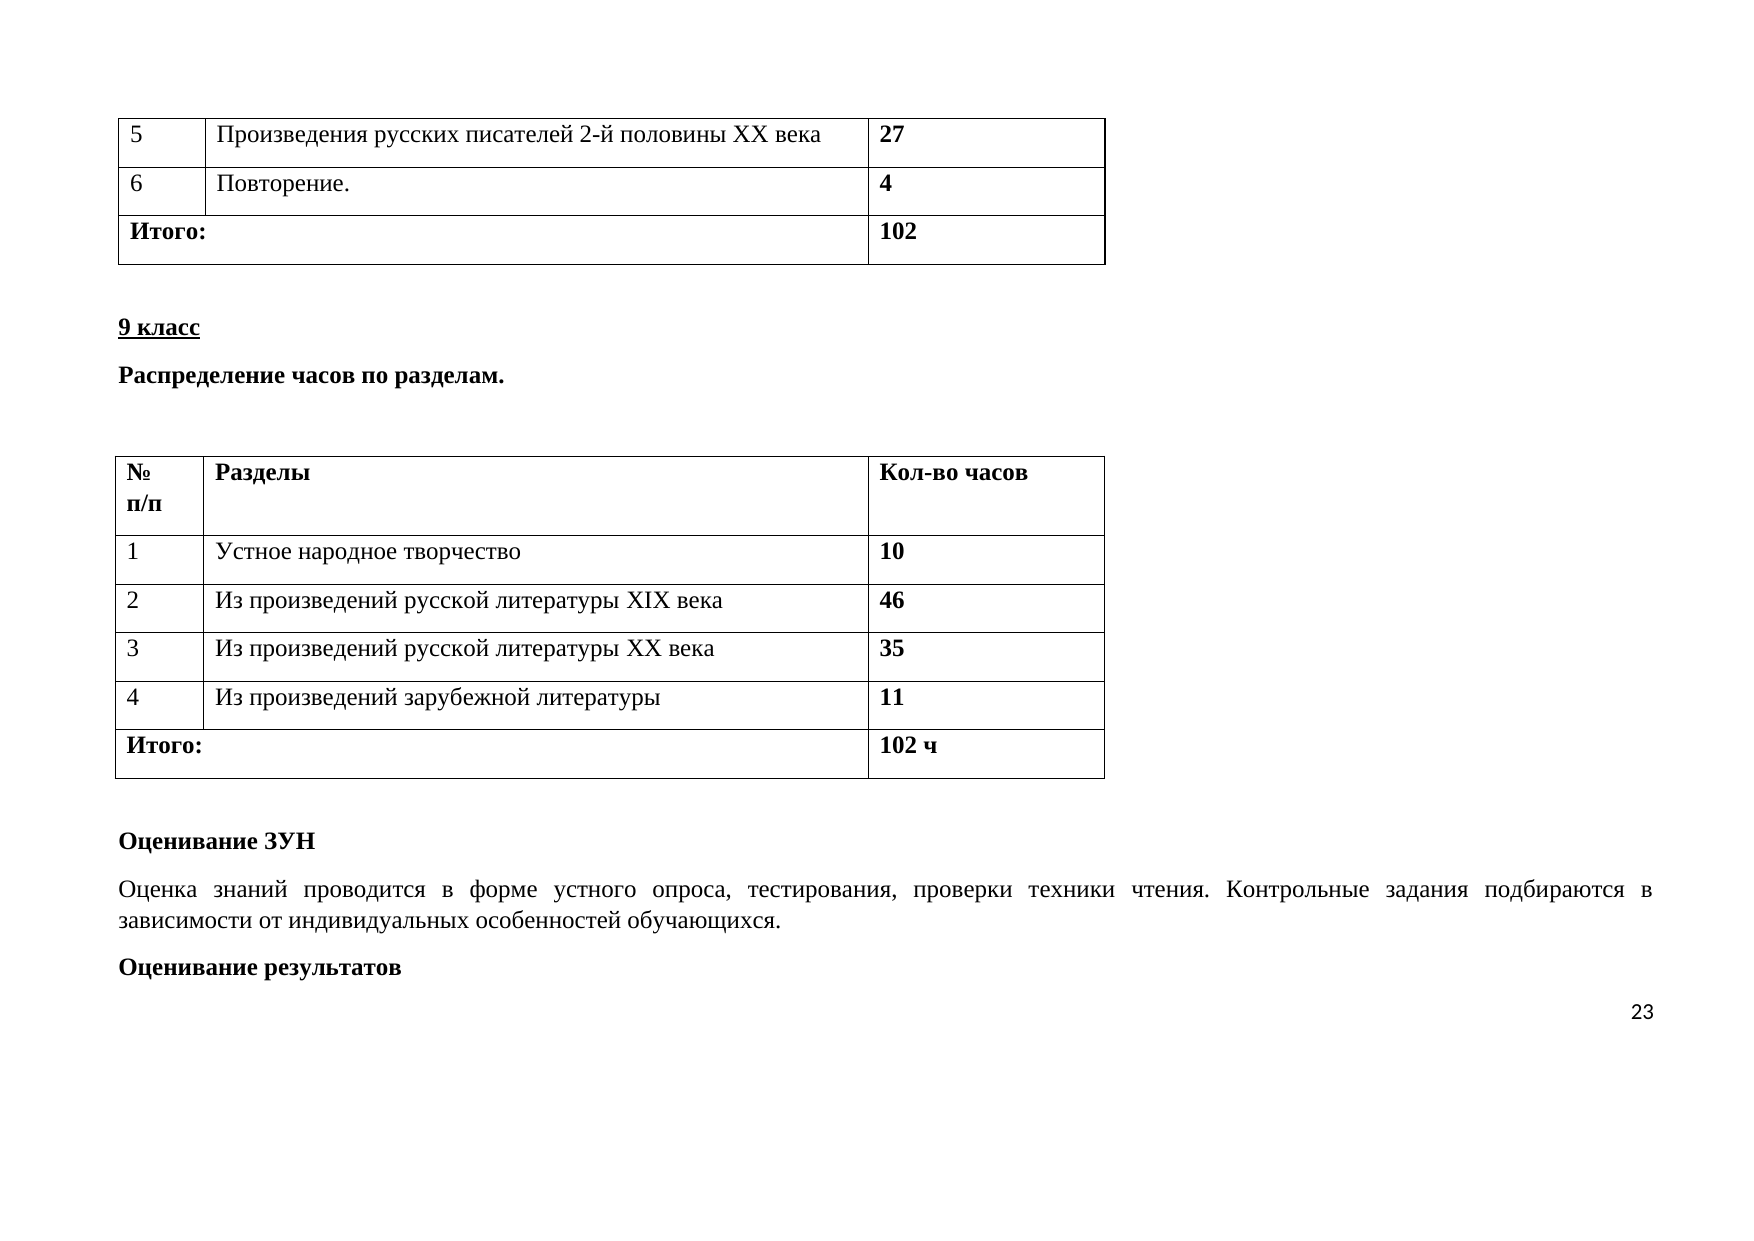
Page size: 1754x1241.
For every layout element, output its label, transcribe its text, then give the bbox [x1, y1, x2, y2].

table_cell 10 [869, 536, 1104, 584]
table_cell 3 [116, 633, 203, 681]
table_cell 46 [869, 585, 1104, 632]
table_cell 6 [119, 168, 205, 215]
table_cell 4 [116, 682, 203, 729]
table_header № п/п [116, 457, 203, 535]
table_cell Произведения русских писателей 2-й половины XX века [206, 119, 868, 167]
table_cell 4 [869, 168, 1104, 215]
text Оценка знаний проводится в форме устного опроса, тестирования, проверки техники чтения. Контрольные задания подбираются в зависимости от индивидуальных особенностей обучающихся. [118, 874, 1654, 933]
table_cell Итого: [116, 730, 868, 778]
table_cell 102 ч [869, 730, 1104, 778]
table_cell Из произведений зарубежной литературы [204, 682, 868, 729]
table_cell Итого: [119, 216, 868, 264]
table_header Разделы [204, 457, 868, 535]
table_cell Из произведений русской литературы XIX века [204, 585, 868, 632]
text Распределение часов по разделам. [118, 360, 1654, 389]
table_cell 102 [869, 216, 1104, 264]
table_cell 5 [119, 119, 205, 167]
table_cell 1 [116, 536, 203, 584]
table_cell 27 [869, 119, 1104, 167]
text 9 класс [118, 312, 1654, 341]
table_cell Из произведений русской литературы XX века [204, 633, 868, 681]
table_cell 2 [116, 585, 203, 632]
text Оценивание ЗУН [118, 826, 1654, 855]
text Оценивание результатов [118, 952, 1654, 981]
table_cell Повторение. [206, 168, 868, 215]
table_cell 11 [869, 682, 1104, 729]
table_header Кол-во часов [869, 457, 1104, 535]
table_cell 35 [869, 633, 1104, 681]
table_cell Устное народное творчество [204, 536, 868, 584]
